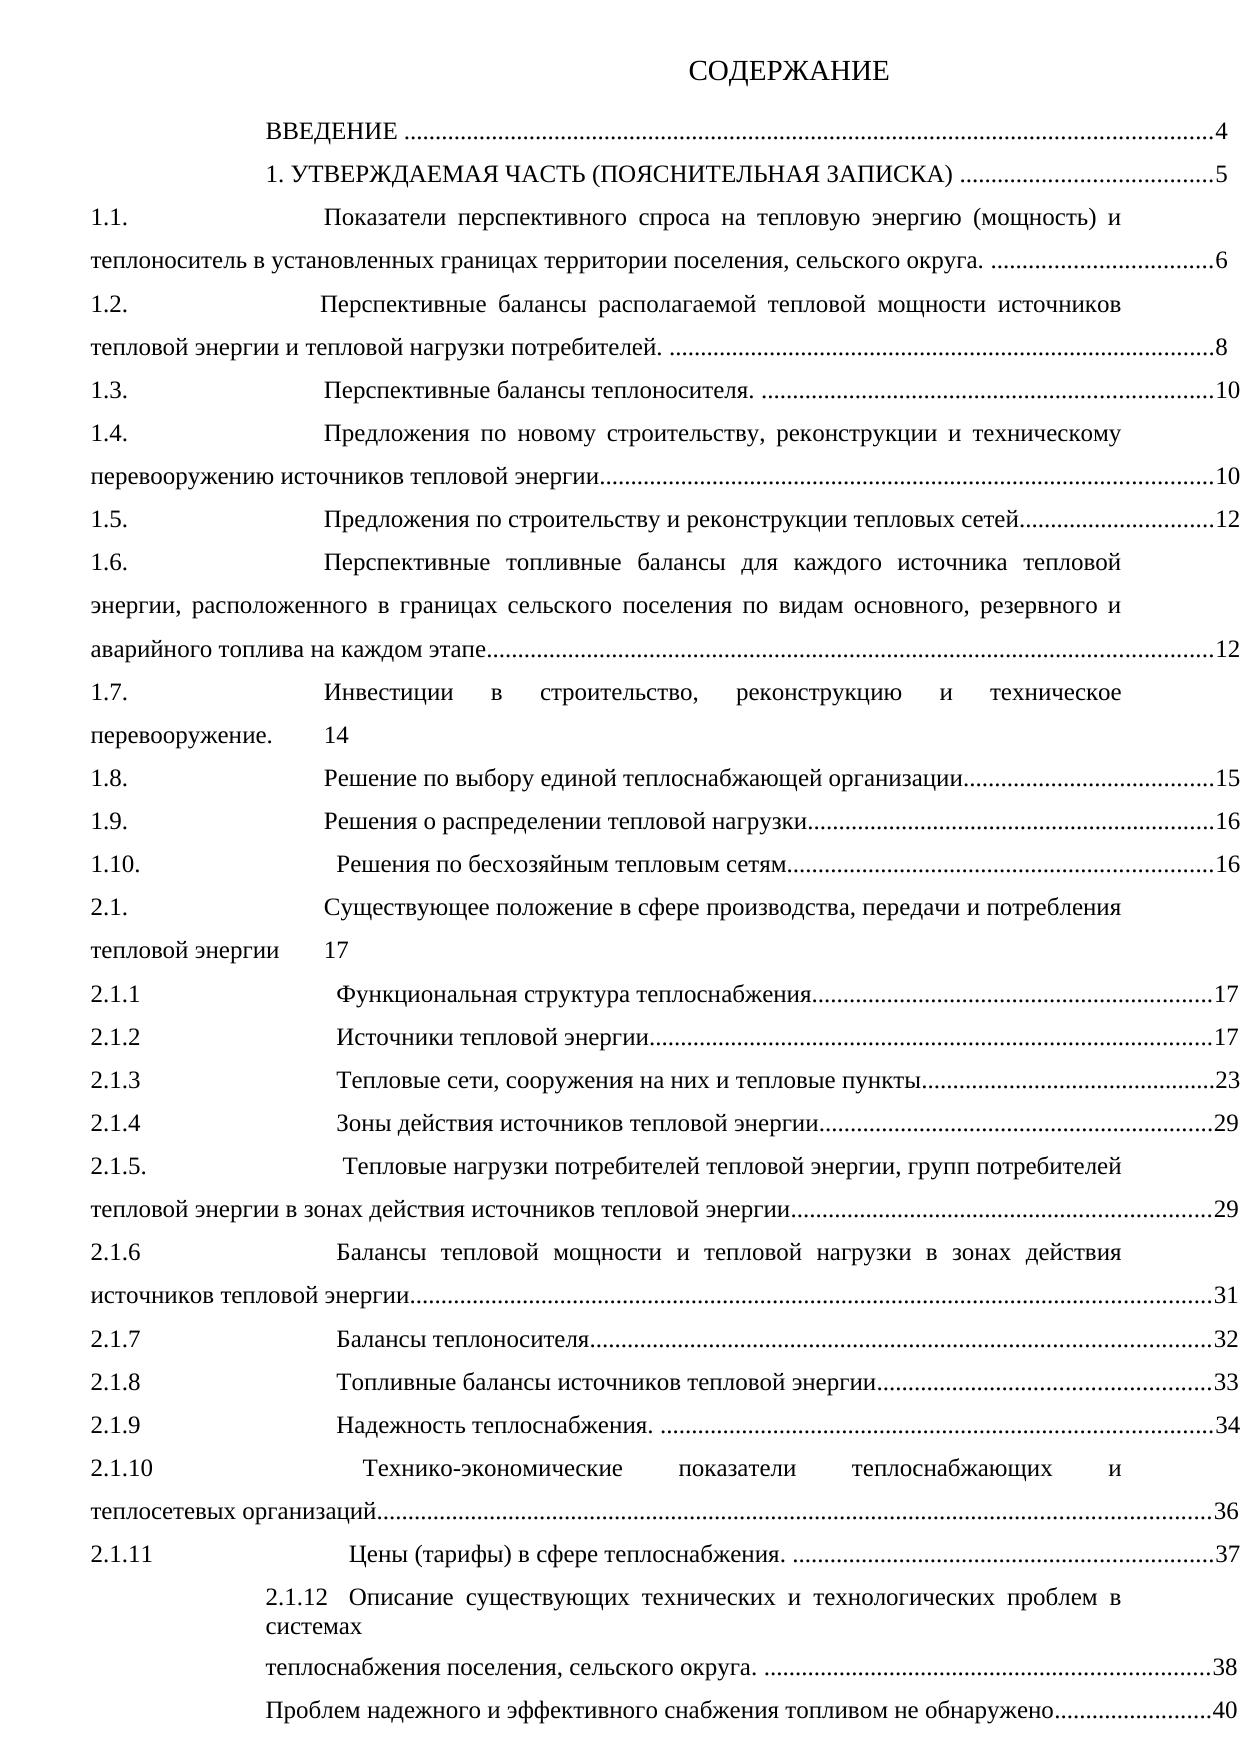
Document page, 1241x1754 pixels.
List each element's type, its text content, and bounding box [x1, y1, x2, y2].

list Технико-экономические показатели теплоснабжающих и теплосетевых организаций 36 [90, 1453, 1122, 1525]
list Зоны действия источников тепловой энергии 29 [90, 1108, 1122, 1137]
list Перспективные балансы располагаемой тепловой мощности источников тепловой энергии и тепловой нагрузки потребителей. 8 [90, 289, 1122, 361]
list Решение по выбору единой теплоснабжающей организации 15 [90, 763, 1122, 792]
list Перспективные балансы теплоносителя. 10 [90, 375, 1122, 404]
list Перспективные топливные балансы для каждого источника тепловой энергии, расположенного в границах сельского поселения по видам основного, резервного и аварийного топлива на каждом этапе 12 [90, 547, 1122, 662]
text СОДЕРЖАНИЕ [688, 25, 1122, 87]
list Предложения по новому строительству, реконструкции и техническому перевооружению источников тепловой энергии 10 [90, 418, 1122, 490]
list Балансы теплоносителя 32 [90, 1324, 1122, 1352]
list Решения о распределении тепловой нагрузки 16 [90, 806, 1122, 835]
text ВВЕДЕНИЕ 4 [265, 116, 1122, 145]
list Топливные балансы источников тепловой энергии 33 [90, 1367, 1122, 1396]
list Предложения по строительству и реконструкции тепловых сетей 12 [90, 504, 1122, 533]
list Балансы тепловой мощности и тепловой нагрузки в зонах действия источников тепловой энергии 31 [90, 1237, 1122, 1309]
list Решения по бесхозяйным тепловым сетям 16 [90, 849, 1122, 878]
list Тепловые нагрузки потребителей тепловой энергии, групп потребителей тепловой энергии в зонах действия источников тепловой энергии 29 [90, 1151, 1122, 1223]
list Существующее положение в сфере производства, передачи и потребления тепловой энергии 17 [90, 892, 1122, 964]
text Проблем надежного и эффективного снабжения топливом не обнаружено 40 [265, 1696, 1122, 1724]
text 1. УТВЕРЖДАЕМАЯ ЧАСТЬ (ПОЯСНИТЕЛЬНАЯ ЗАПИСКА) 5 [265, 159, 1122, 188]
text теплоснабжения поселения, сельского округа. 38 [265, 1652, 1122, 1681]
list Показатели перспективного спроса на тепловую энергию (мощность) и теплоноситель в установленных границах территории поселения, сельского округа. 6 [90, 202, 1122, 274]
list Цены (тарифы) в сфере теплоснабжения. 37 [90, 1539, 1122, 1568]
list Надежность теплоснабжения. 34 [90, 1410, 1122, 1439]
list Тепловые сети, сооружения на них и тепловые пункты 23 [90, 1065, 1122, 1094]
list Описание существующих технических и технологических проблем в системах [265, 1582, 1122, 1640]
list Функциональная структура теплоснабжения 17 [90, 979, 1122, 1007]
list Инвестиции в строительство, реконструкцию и техническое перевооружение. 14 [90, 677, 1122, 749]
list Источники тепловой энергии 17 [90, 1022, 1122, 1051]
